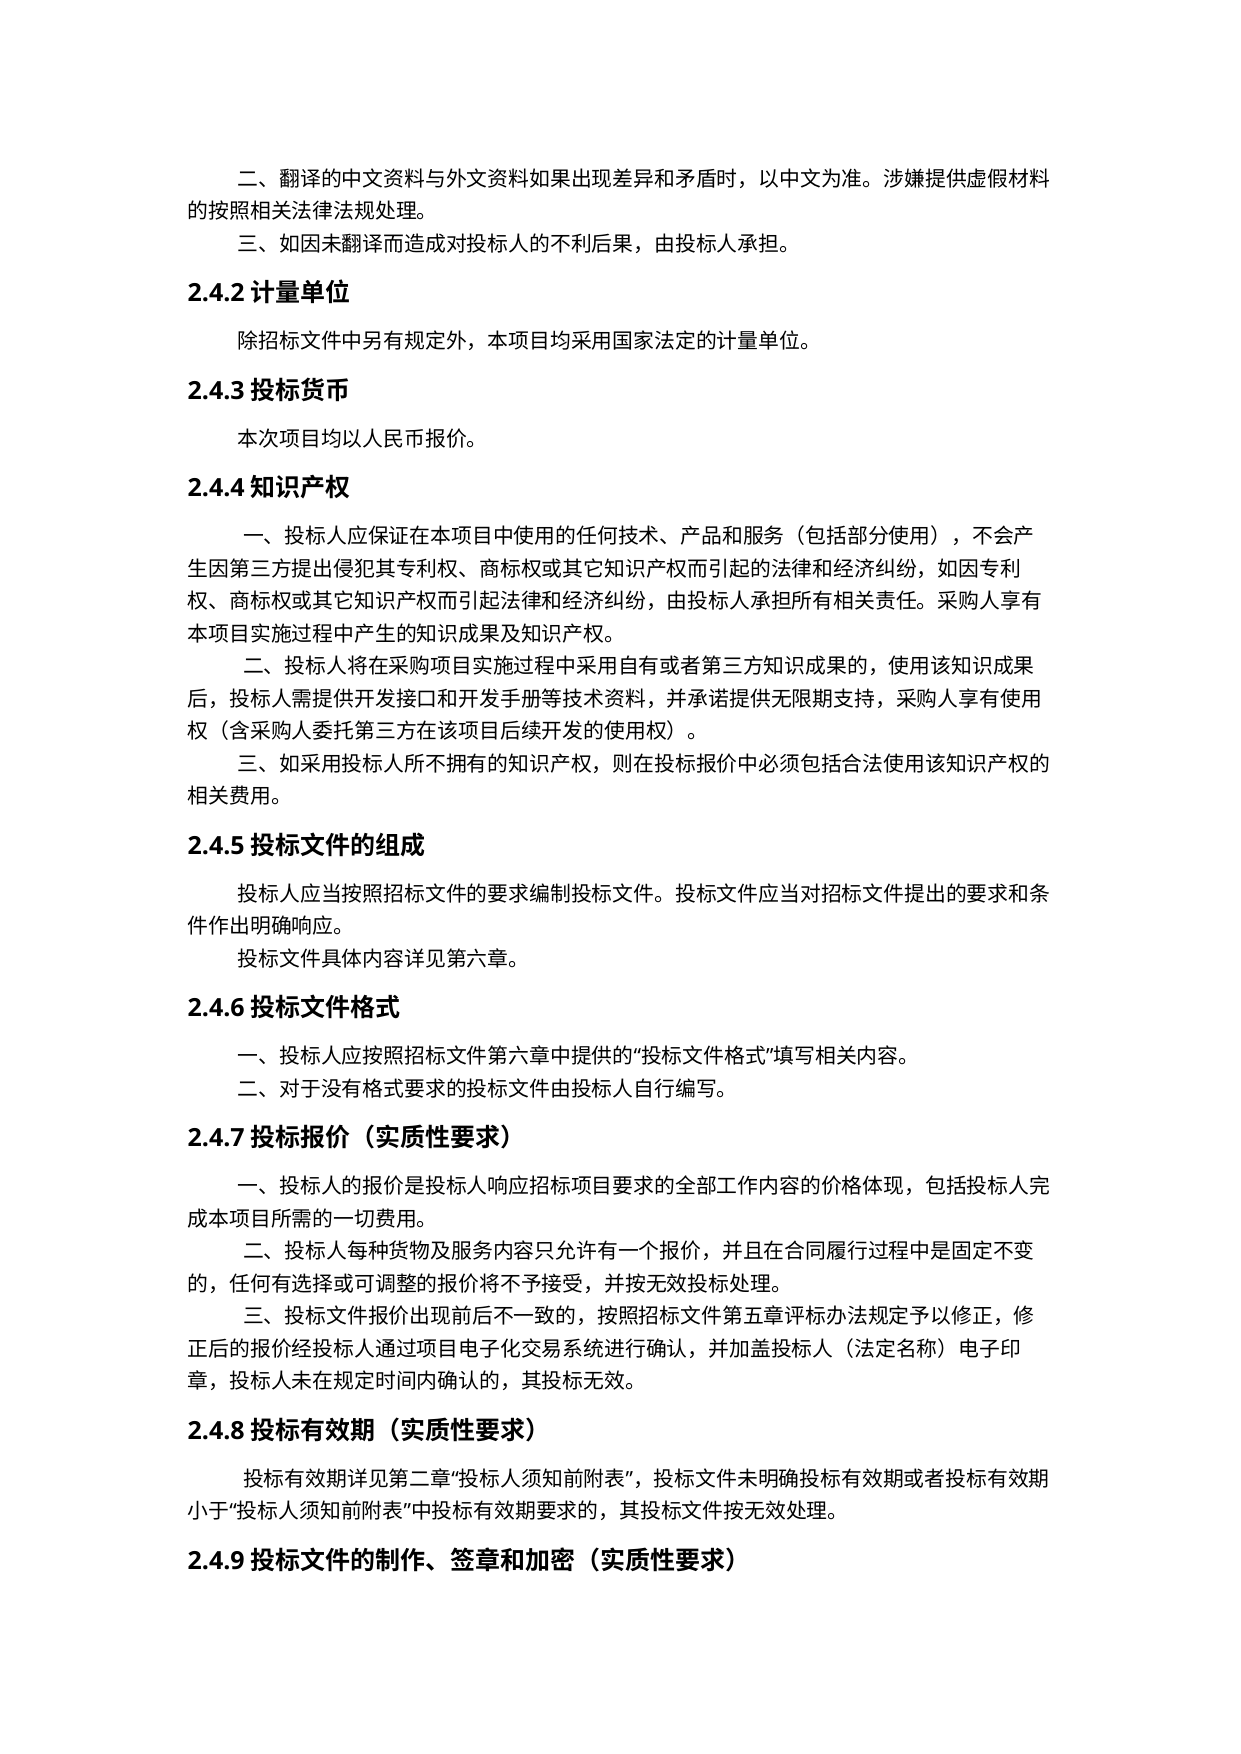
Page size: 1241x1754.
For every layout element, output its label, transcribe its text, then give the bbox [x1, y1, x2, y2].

text 本次项目均以人民币报价。 [187, 422, 1053, 454]
text 2.4.8投标有效期（实质性要求） [187, 1397, 1053, 1462]
text 2.4.2计量单位 [187, 259, 1053, 324]
text 2.4.9投标文件的制作、签章和加密（实质性要求） [187, 1527, 1053, 1592]
text 三、如采用投标人所不拥有的知识产权，则在投标报价中必须包括合法使用该知识产权的相关费用。 [187, 747, 1053, 812]
text 一、投标人应保证在本项目中使用的任何技术、产品和服务（包括部分使用），不会产生因第三方提出侵犯其专利权、商标权或其它知识产权而引起的法律和经济纠纷，如因专利权、商标权或其它知识产权而引起法律和经济纠纷，由投标人承担所有相关责任。采购人享有本项目实施过程中产生的知识成果及知识产权。 [187, 519, 1053, 649]
text 投标人应当按照招标文件的要求编制投标文件。投标文件应当对招标文件提出的要求和条件作出明确响应。 [187, 877, 1053, 942]
text 二、翻译的中文资料与外文资料如果出现差异和矛盾时，以中文为准。涉嫌提供虚假材料的按照相关法律法规处理。 [187, 162, 1053, 227]
text 除招标文件中另有规定外，本项目均采用国家法定的计量单位。 [187, 324, 1053, 357]
text 一、投标人应按照招标文件第六章中提供的“投标文件格式”填写相关内容。 [187, 1039, 1053, 1072]
text 2.4.7投标报价（实质性要求） [187, 1104, 1053, 1169]
text 一、投标人的报价是投标人响应招标项目要求的全部工作内容的价格体现，包括投标人完成本项目所需的一切费用。 [187, 1169, 1053, 1234]
text 投标文件具体内容详见第六章。 [187, 942, 1053, 974]
text 2.4.4知识产权 [187, 454, 1053, 519]
text 2.4.6投标文件格式 [187, 974, 1053, 1039]
text 二、投标人将在采购项目实施过程中采用自有或者第三方知识成果的，使用该知识成果后，投标人需提供开发接口和开发手册等技术资料，并承诺提供无限期支持，采购人享有使用权（含采购人委托第三方在该项目后续开发的使用权）。 [187, 649, 1053, 747]
text 二、投标人每种货物及服务内容只允许有一个报价，并且在合同履行过程中是固定不变的，任何有选择或可调整的报价将不予接受，并按无效投标处理。 [187, 1234, 1053, 1299]
text 2.4.3投标货币 [187, 357, 1053, 422]
text 三、如因未翻译而造成对投标人的不利后果，由投标人承担。 [187, 227, 1053, 259]
text 三、投标文件报价出现前后不一致的，按照招标文件第五章评标办法规定予以修正，修正后的报价经投标人通过项目电子化交易系统进行确认，并加盖投标人（法定名称）电子印章，投标人未在规定时间内确认的，其投标无效。 [187, 1299, 1053, 1397]
text 2.4.5投标文件的组成 [187, 812, 1053, 877]
text 二、对于没有格式要求的投标文件由投标人自行编写。 [187, 1072, 1053, 1104]
text 投标有效期详见第二章“投标人须知前附表”，投标文件未明确投标有效期或者投标有效期小于“投标人须知前附表”中投标有效期要求的，其投标文件按无效处理。 [187, 1462, 1053, 1527]
